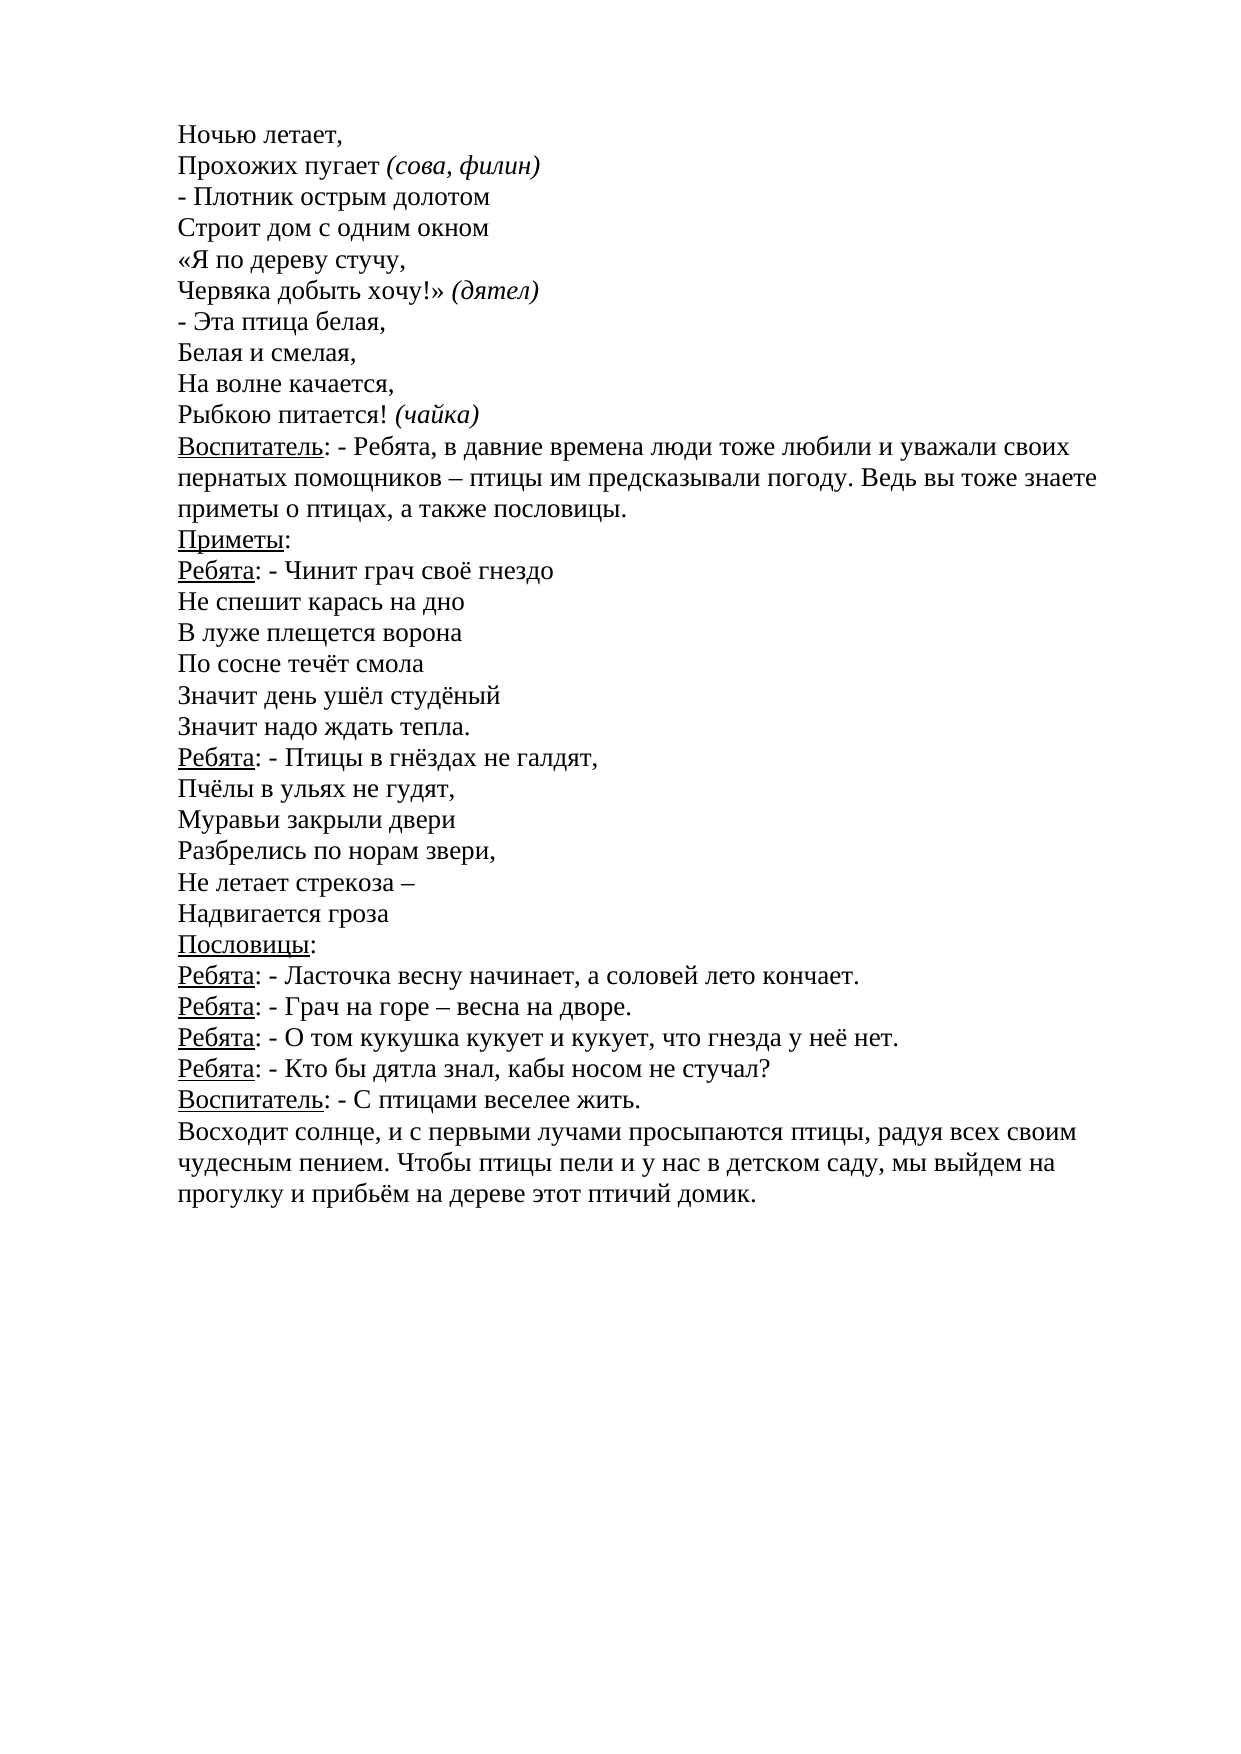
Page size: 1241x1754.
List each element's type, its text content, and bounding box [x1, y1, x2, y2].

text Пчёлы в ульях не гудят, [177, 772, 1152, 803]
text - Эта птица белая, [177, 305, 1152, 336]
text Ребята: - О том кукушка кукует и кукует, что гнезда у неё нет. [177, 1021, 1152, 1052]
text - Плотник острым долотом [177, 180, 1152, 212]
text Ребята: - Грач на горе – весна на дворе. [177, 990, 1152, 1021]
text Ребята: - Кто бы дятла знал, кабы носом не стучал? [177, 1052, 1152, 1084]
text Муравьи закрыли двери [177, 803, 1152, 834]
text Приметы: [177, 523, 1152, 554]
text Не спешит карась на дно [177, 585, 1152, 616]
text Ночью летает, [177, 118, 1152, 149]
text Червяка добыть хочу!» (дятел) [177, 274, 1152, 305]
text По сосне течёт смола [177, 648, 1152, 679]
text Разбрелись по норам звери, [177, 834, 1152, 866]
text На волне качается, [177, 367, 1152, 398]
text Восходит солнце, и с первыми лучами просыпаются птицы, радуя всех своим чудесным пением. Чтобы птицы пели и у нас в детском саду, мы выйдем на прогулку и прибьём на дереве этот птичий домик. [177, 1115, 1152, 1208]
text Воспитатель: - Ребята, в давние времена люди тоже любили и уважали своих пернатых помощников – птицы им предсказывали погоду. Ведь вы тоже знаете приметы о птицах, а также пословицы. [177, 429, 1152, 523]
text Белая и смелая, [177, 336, 1152, 367]
text Прохожих пугает (сова, филин) [177, 149, 1152, 180]
text Ребята: - Птицы в гнёздах не галдят, [177, 741, 1152, 772]
text Ребята: - Ласточка весну начинает, а соловей лето кончает. [177, 959, 1152, 990]
text Ребята: - Чинит грач своё гнездо [177, 554, 1152, 585]
text В луже плещется ворона [177, 616, 1152, 648]
text Рыбкою питается! (чайка) [177, 398, 1152, 429]
text «Я по дереву стучу, [177, 243, 1152, 274]
text Воспитатель: - С птицами веселее жить. [177, 1084, 1152, 1115]
text Не летает стрекоза – [177, 866, 1152, 897]
text Строит дом с одним окном [177, 212, 1152, 243]
text Надвигается гроза [177, 897, 1152, 928]
text Значит день ушёл студёный [177, 679, 1152, 710]
text Значит надо ждать тепла. [177, 710, 1152, 741]
text Пословицы: [177, 928, 1152, 959]
